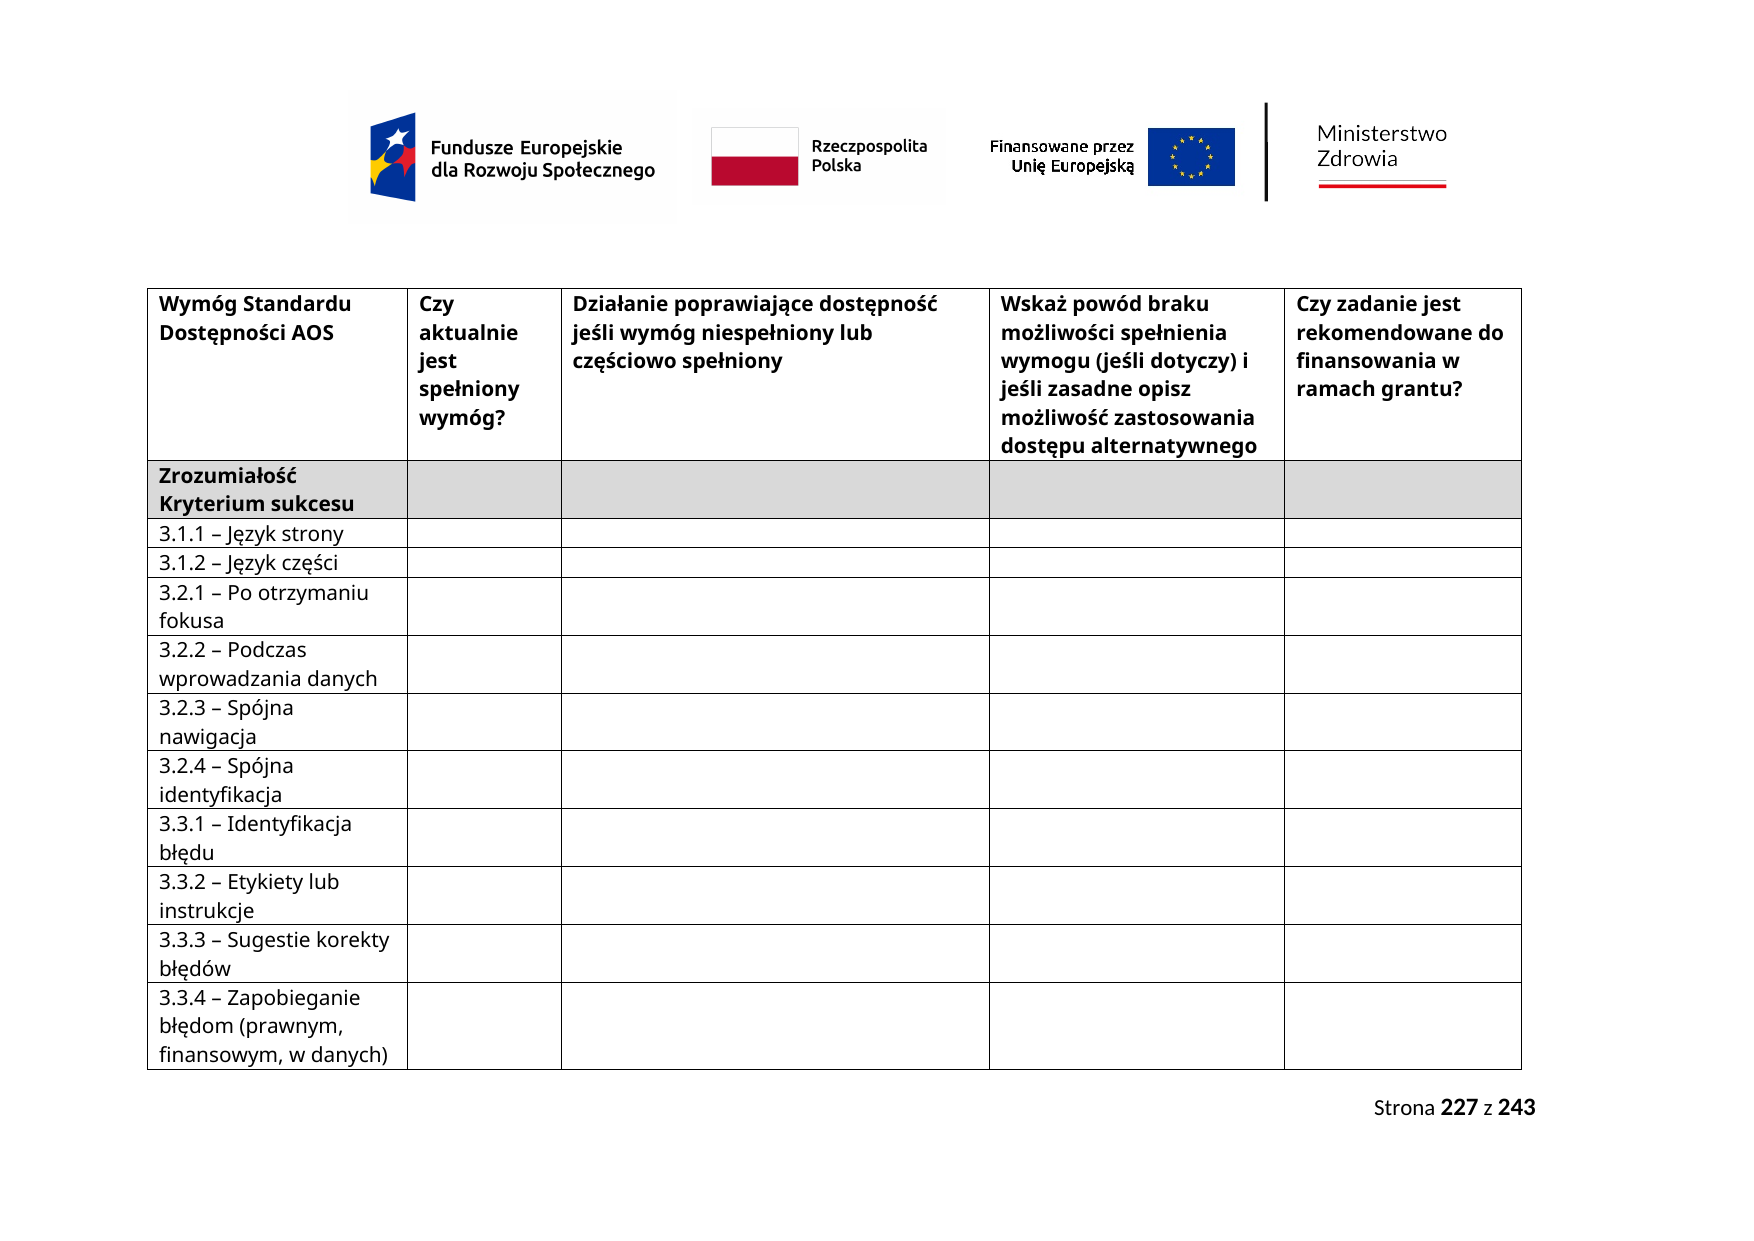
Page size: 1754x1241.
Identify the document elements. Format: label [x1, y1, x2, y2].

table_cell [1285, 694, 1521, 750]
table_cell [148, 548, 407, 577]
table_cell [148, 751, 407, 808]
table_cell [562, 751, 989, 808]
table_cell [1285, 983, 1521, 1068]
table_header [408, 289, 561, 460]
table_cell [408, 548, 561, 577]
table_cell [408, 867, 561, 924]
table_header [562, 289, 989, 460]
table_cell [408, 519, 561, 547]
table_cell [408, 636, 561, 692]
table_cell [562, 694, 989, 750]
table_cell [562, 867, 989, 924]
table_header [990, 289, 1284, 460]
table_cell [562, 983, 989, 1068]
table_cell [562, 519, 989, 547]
picture [1302, 108, 1463, 205]
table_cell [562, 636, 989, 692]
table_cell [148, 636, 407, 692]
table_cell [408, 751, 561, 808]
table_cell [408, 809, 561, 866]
picture [692, 108, 946, 205]
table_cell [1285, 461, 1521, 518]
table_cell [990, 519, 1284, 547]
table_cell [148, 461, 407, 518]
picture [348, 90, 677, 224]
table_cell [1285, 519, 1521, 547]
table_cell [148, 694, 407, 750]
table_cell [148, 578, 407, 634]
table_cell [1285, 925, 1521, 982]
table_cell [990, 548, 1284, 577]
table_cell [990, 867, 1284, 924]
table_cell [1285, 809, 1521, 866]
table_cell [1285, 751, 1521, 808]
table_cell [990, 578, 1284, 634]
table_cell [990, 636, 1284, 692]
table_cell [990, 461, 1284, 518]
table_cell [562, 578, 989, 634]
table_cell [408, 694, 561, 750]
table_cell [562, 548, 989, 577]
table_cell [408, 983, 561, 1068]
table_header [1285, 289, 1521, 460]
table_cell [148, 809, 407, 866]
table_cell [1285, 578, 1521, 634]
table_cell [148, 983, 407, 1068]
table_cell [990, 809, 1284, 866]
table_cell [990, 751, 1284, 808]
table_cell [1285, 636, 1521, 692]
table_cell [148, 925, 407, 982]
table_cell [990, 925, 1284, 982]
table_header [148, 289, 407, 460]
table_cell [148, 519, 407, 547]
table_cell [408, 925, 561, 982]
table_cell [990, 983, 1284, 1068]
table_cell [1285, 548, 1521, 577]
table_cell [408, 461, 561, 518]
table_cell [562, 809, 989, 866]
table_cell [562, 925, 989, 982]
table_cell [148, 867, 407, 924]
picture [971, 108, 1254, 205]
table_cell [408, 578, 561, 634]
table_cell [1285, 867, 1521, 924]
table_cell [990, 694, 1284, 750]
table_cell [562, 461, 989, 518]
